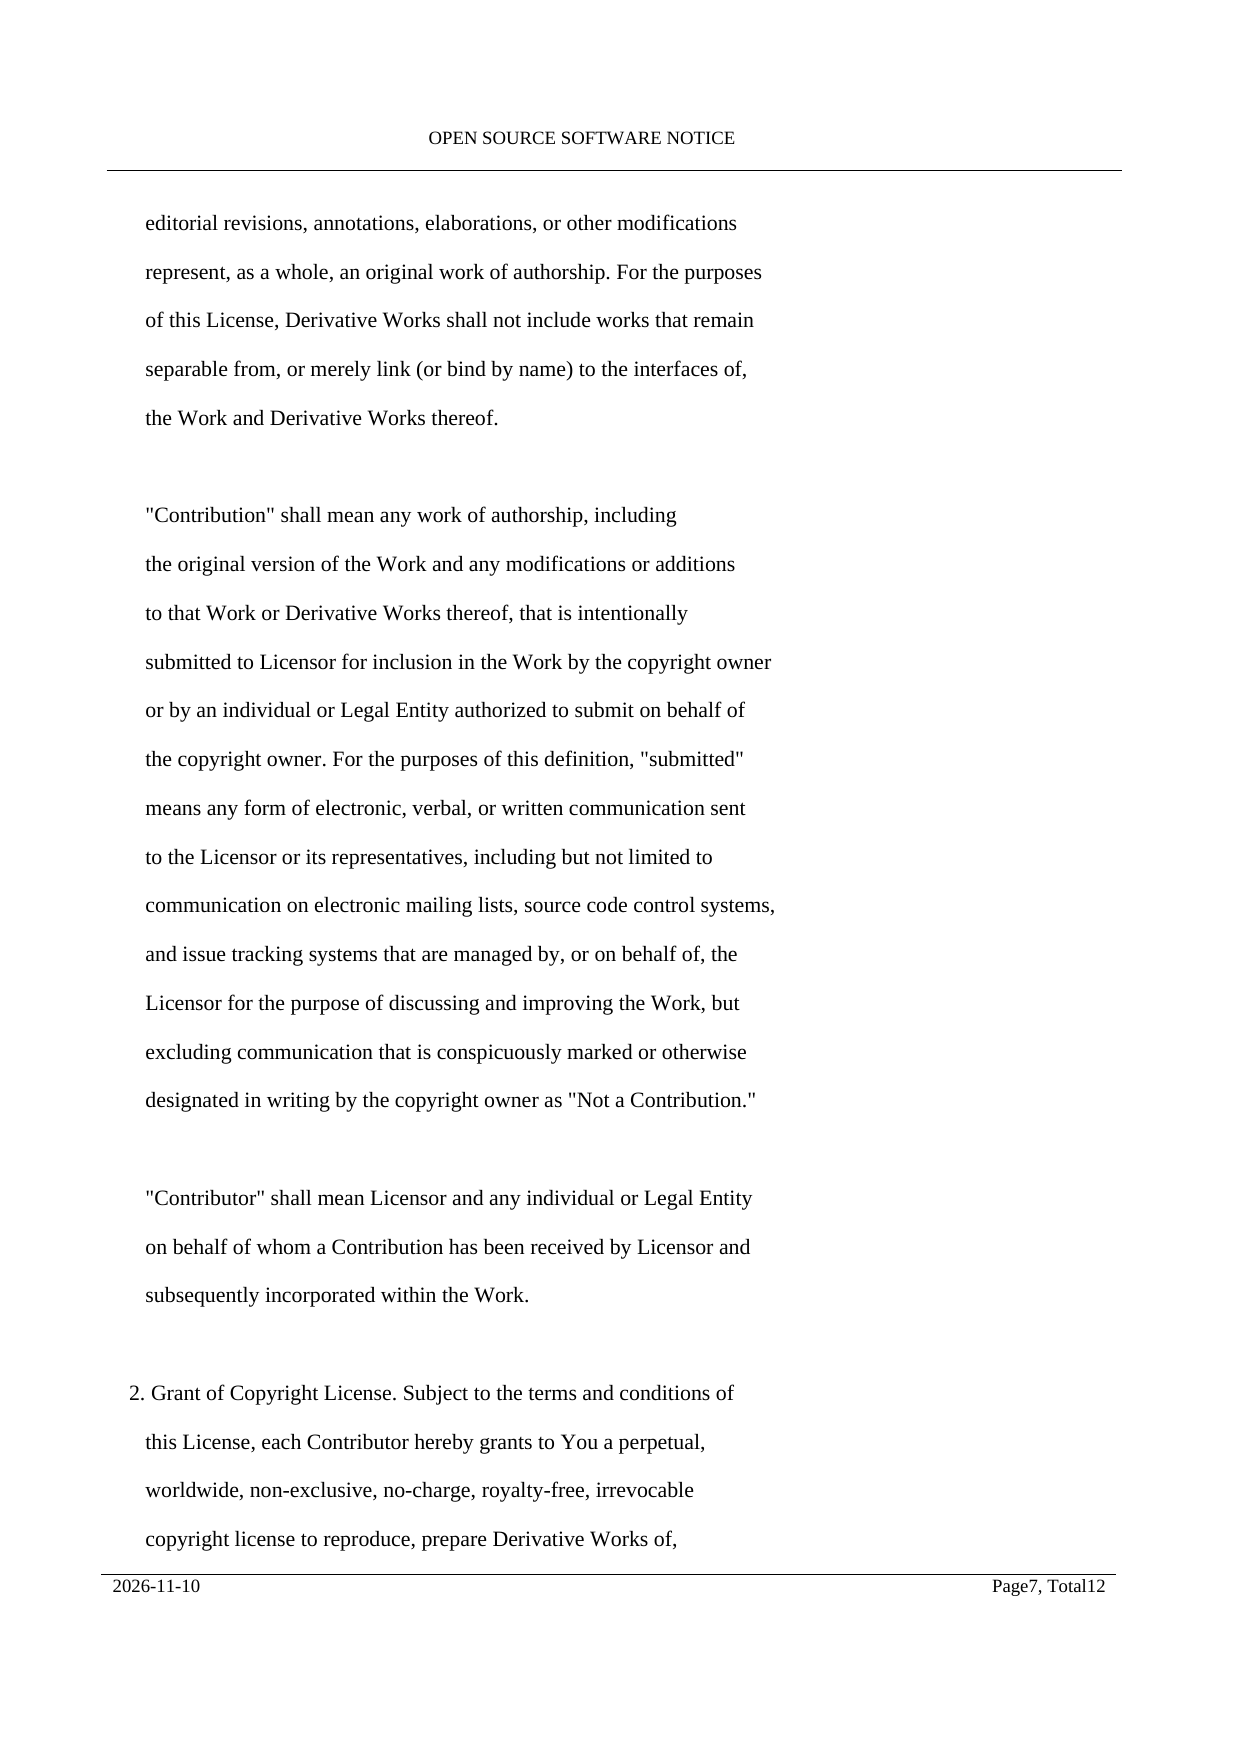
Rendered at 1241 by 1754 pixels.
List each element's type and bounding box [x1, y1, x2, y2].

text [112, 206, 1128, 1555]
